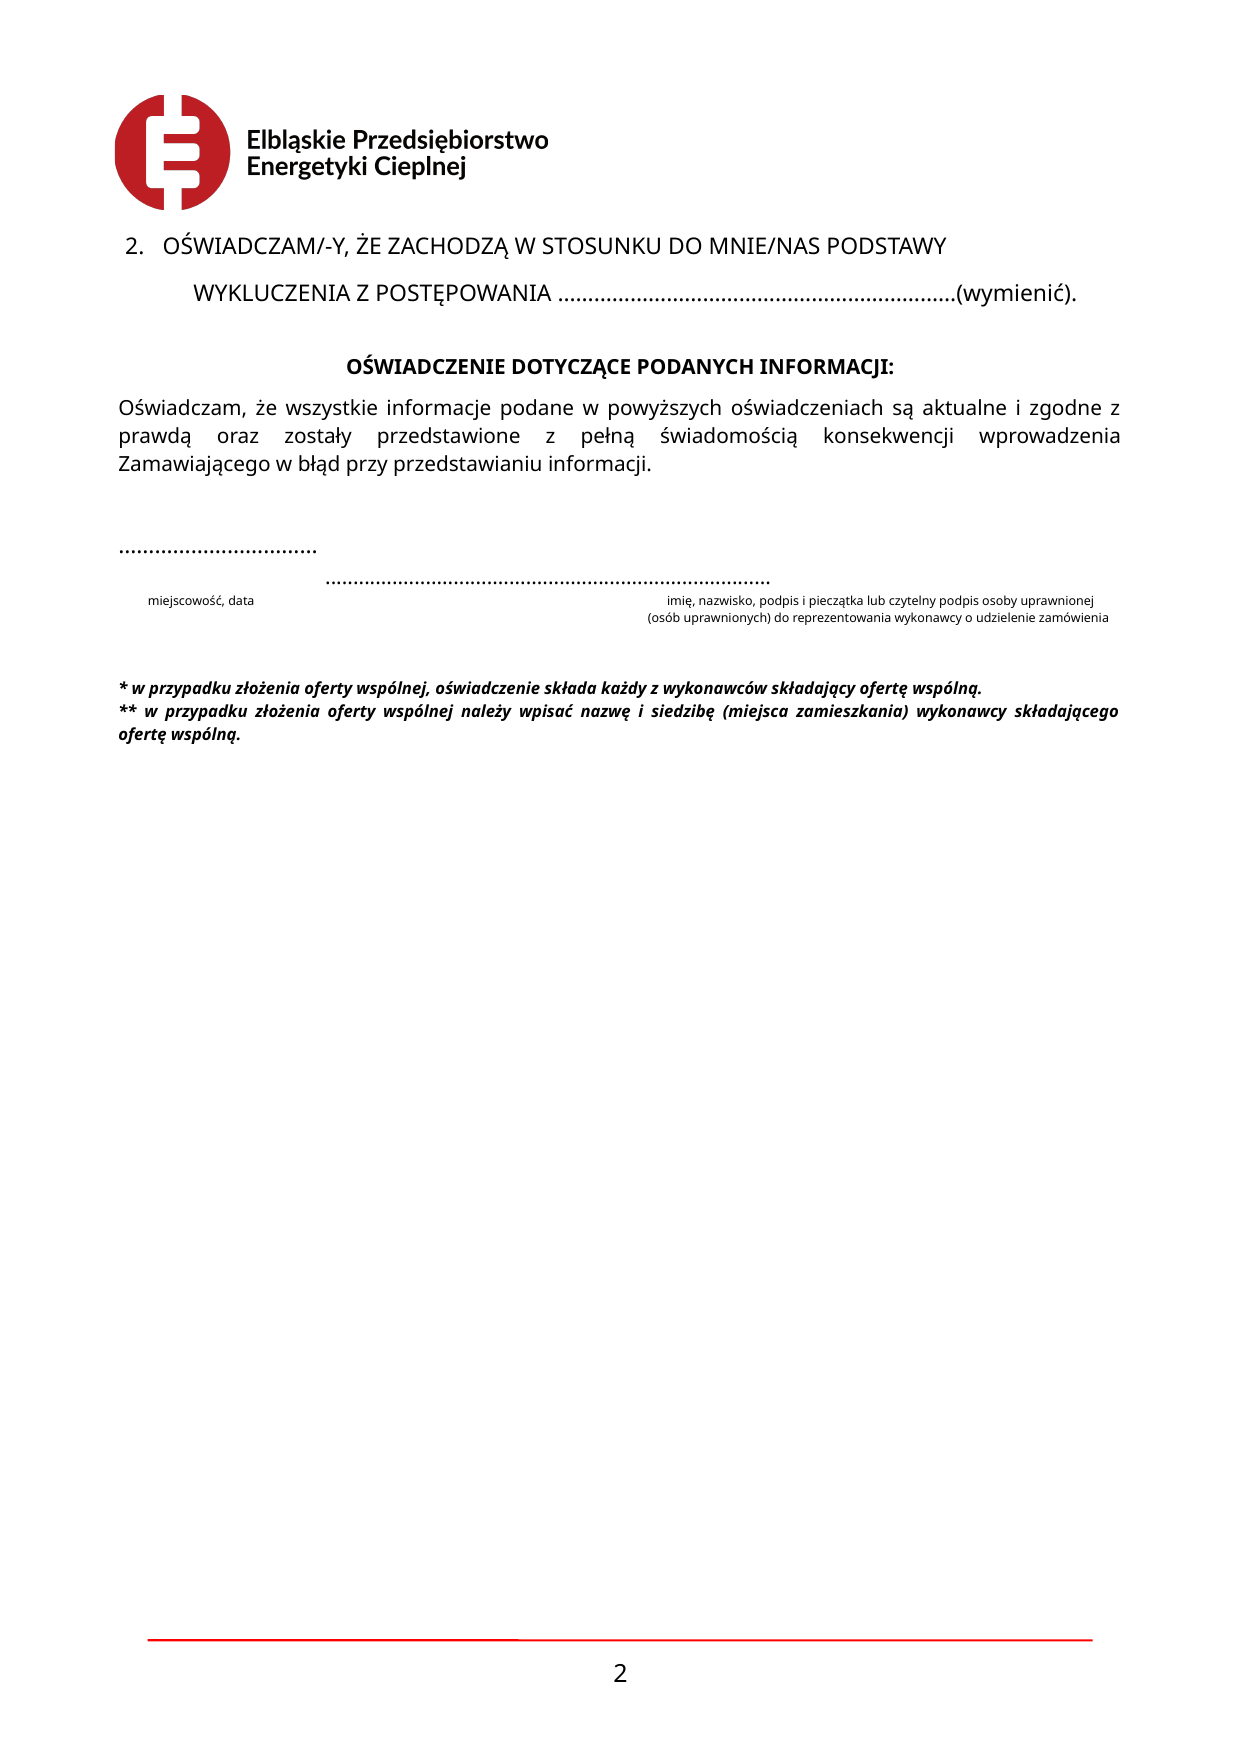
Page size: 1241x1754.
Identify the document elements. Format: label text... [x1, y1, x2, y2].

text Oświadczam, że wszystkie informacje podane w powyższych oświadczeniach są aktualne i zgodne z prawdą oraz zostały przedstawione z pełną świadomością konsekwencji wprowadzenia Zamawiającego w błąd przy przedstawianiu informacji. [118, 393, 1122, 478]
text OŚWIADCZENIE DOTYCZĄCE PODANYCH INFORMACJI: [118, 352, 1122, 380]
text …………………………… ................................................................................ [118, 529, 1122, 592]
text ** w przypadku złożenia oferty wspólnej należy wpisać nazwę i siedzibę (miejsca zamieszkania) wykonawcy składającego ofertę wspólną. [118, 700, 1122, 745]
text (osób uprawnionych) do reprezentowania wykonawcy o udzielenie zamówienia [634, 609, 1122, 626]
list OŚWIADCZAM/-Y, ŻE ZACHODZĄ W STOSUNKU DO MNIE/NAS PODSTAWY [125, 229, 1122, 261]
text miejscowość, data imię, nazwisko, podpis i pieczątka lub czytelny podpis osoby uprawnionej [118, 592, 1122, 609]
text WYKLUCZENIA Z POSTĘPOWANIA …………………………………………………………(wymienić). [193, 276, 1122, 308]
text * w przypadku złożenia oferty wspólnej, oświadczenie składa każdy z wykonawców składający ofertę wspólną. [118, 677, 1122, 700]
picture [114, 95, 549, 210]
